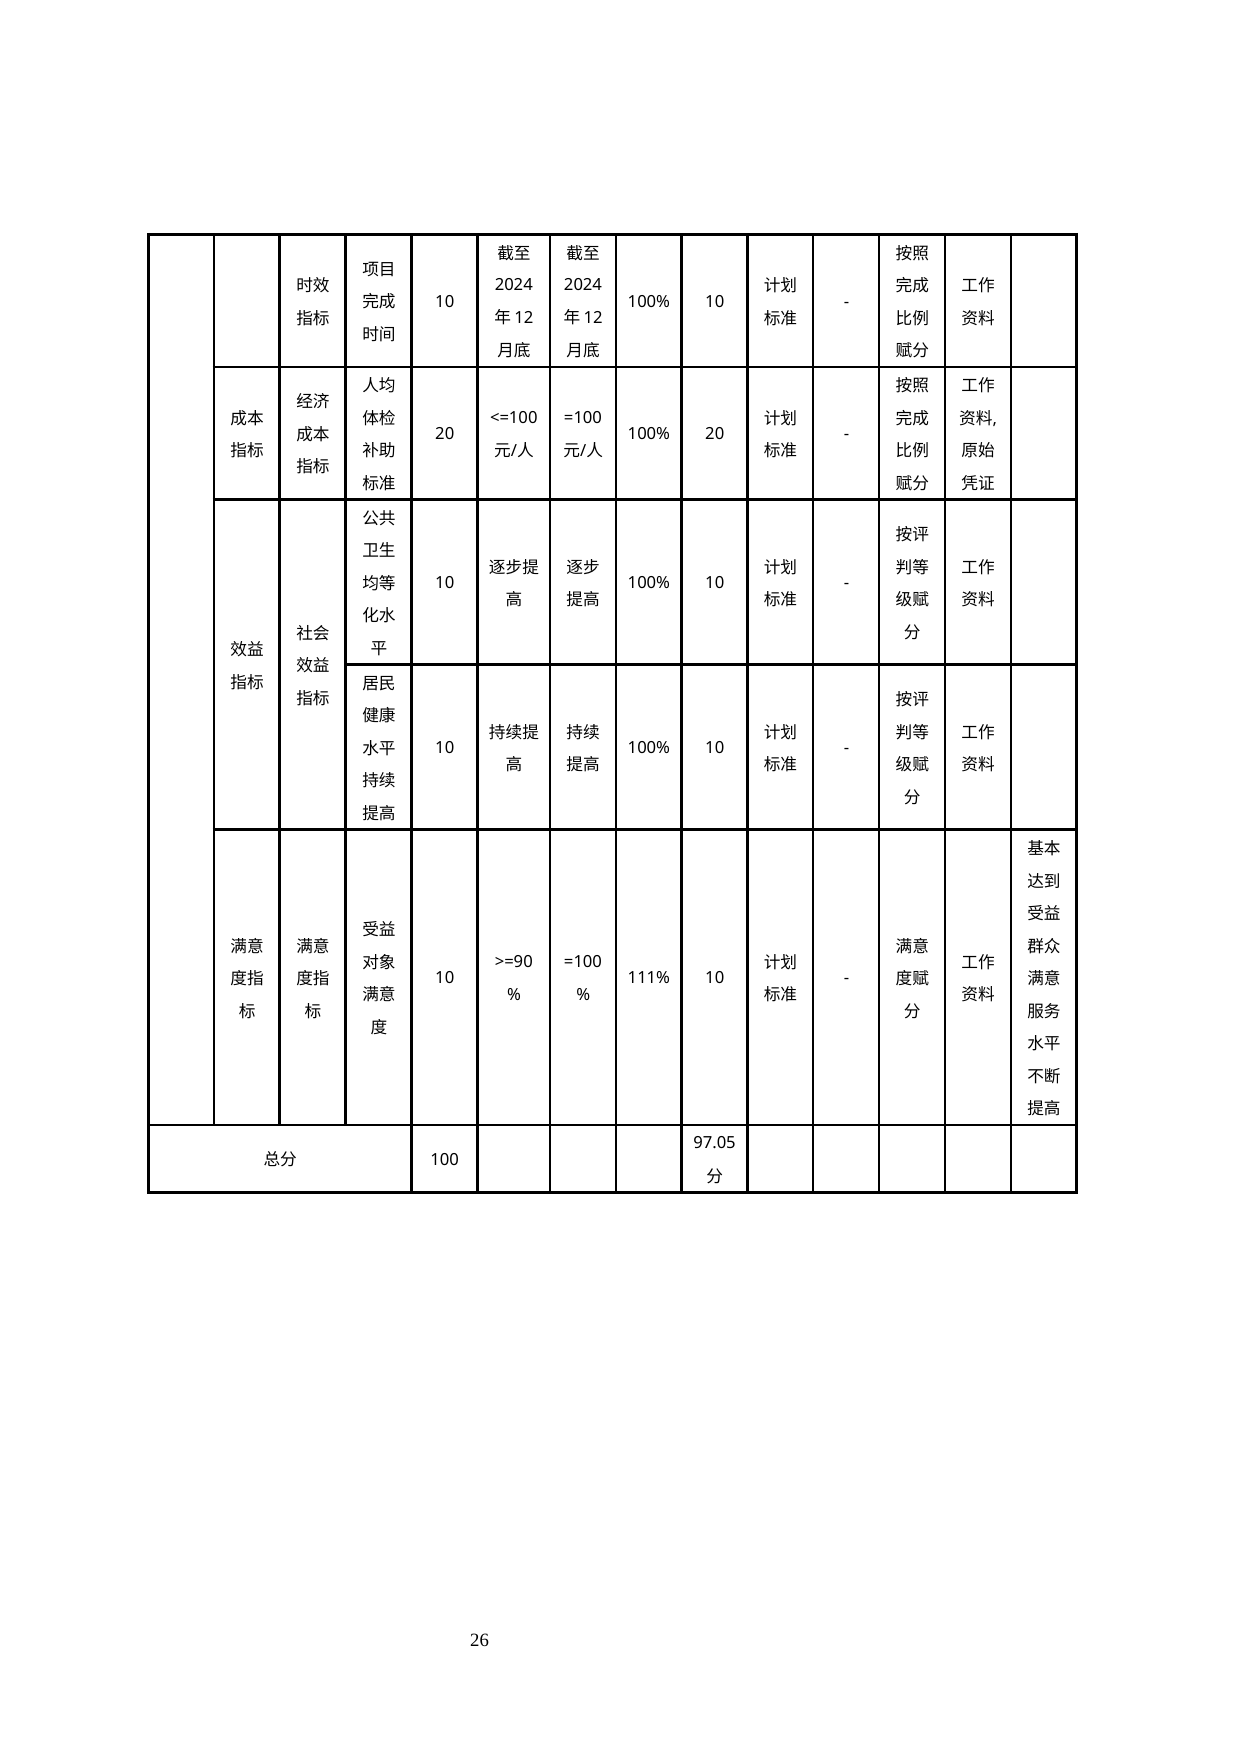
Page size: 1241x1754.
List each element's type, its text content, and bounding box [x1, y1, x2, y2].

table_cell [1012, 368, 1075, 498]
table_cell 公共卫生均等化水平 [347, 501, 410, 663]
table_cell 97.05分 [683, 1126, 746, 1191]
table_cell <=100元/人 [479, 368, 549, 498]
table_cell 按评判等级赋分 [880, 501, 944, 663]
table_cell 10 [683, 831, 746, 1123]
table_cell 计划标准 [749, 666, 812, 828]
table_cell 项目完成时间 [347, 236, 410, 366]
table_cell 按照完成比例赋分 [880, 236, 944, 366]
table_cell [814, 1126, 878, 1191]
table_cell 100% [617, 666, 680, 828]
table_cell 社会效益指标 [281, 501, 344, 828]
table_cell [1012, 236, 1075, 366]
table_cell [551, 1126, 615, 1191]
table_cell 计划标准 [749, 831, 812, 1123]
table_cell 经济成本指标 [281, 368, 344, 498]
table_cell 10 [683, 236, 746, 366]
table_cell 计划标准 [749, 236, 812, 366]
table_cell 人均体检补助标准 [347, 368, 410, 498]
table_cell 100% [617, 236, 680, 366]
table_cell 基本达到受益群众满意服务水平不断提高 [1012, 831, 1075, 1123]
table_cell [1012, 1126, 1075, 1191]
table_cell 逐步提高 [479, 501, 549, 663]
table_cell - [814, 236, 878, 366]
table_cell 工作资料 [946, 666, 1010, 828]
table_cell 满意度指标 [281, 831, 344, 1123]
table_cell 20 [683, 368, 746, 498]
table_cell [1012, 501, 1075, 663]
table_cell 逐步提高 [551, 501, 615, 663]
table_cell 100 [413, 1126, 476, 1191]
table_cell 计划标准 [749, 368, 812, 498]
table_cell 10 [413, 666, 476, 828]
table_cell =100% [551, 831, 615, 1123]
table_cell 10 [413, 831, 476, 1123]
table_cell [479, 1126, 549, 1191]
table_cell 居民健康水平持续提高 [347, 666, 410, 828]
table_cell 100% [617, 501, 680, 663]
table_cell 10 [413, 236, 476, 366]
table_cell 总分 [150, 1126, 410, 1191]
table_cell >=90% [479, 831, 549, 1123]
table_cell 100% [617, 368, 680, 498]
table_cell 计划标准 [749, 501, 812, 663]
table_cell [617, 1126, 680, 1191]
table_cell - [814, 368, 878, 498]
table_cell - [814, 501, 878, 663]
table_cell 工作资料 [946, 831, 1010, 1123]
table_cell =100元/人 [551, 368, 615, 498]
table_cell 持续提高 [479, 666, 549, 828]
table_cell [880, 1126, 944, 1191]
table_cell 111% [617, 831, 680, 1123]
table_cell 满意度指标 [215, 831, 278, 1123]
table_cell 按照完成比例赋分 [880, 368, 944, 498]
table_cell 截至2024年12月底 [479, 236, 549, 366]
table_cell 按评判等级赋分 [880, 666, 944, 828]
table_cell 20 [413, 368, 476, 498]
table_cell 工作资料,原始凭证 [946, 368, 1010, 498]
table_cell - [814, 666, 878, 828]
table_cell 10 [413, 501, 476, 663]
table_cell 效益指标 [215, 501, 278, 828]
table_cell - [814, 831, 878, 1123]
table_cell 受益对象满意度 [347, 831, 410, 1123]
table_cell 10 [683, 666, 746, 828]
table_cell [1012, 666, 1075, 828]
table_cell 成本指标 [215, 368, 278, 498]
table_cell [946, 1126, 1010, 1191]
table_cell 10 [683, 501, 746, 663]
table_cell 持续提高 [551, 666, 615, 828]
table_cell [749, 1126, 812, 1191]
table_cell 工作资料 [946, 236, 1010, 366]
table_cell 截至2024年12月底 [551, 236, 615, 366]
table_cell 满意度赋分 [880, 831, 944, 1123]
table_cell 时效指标 [281, 236, 344, 366]
table_cell 工作资料 [946, 501, 1010, 663]
